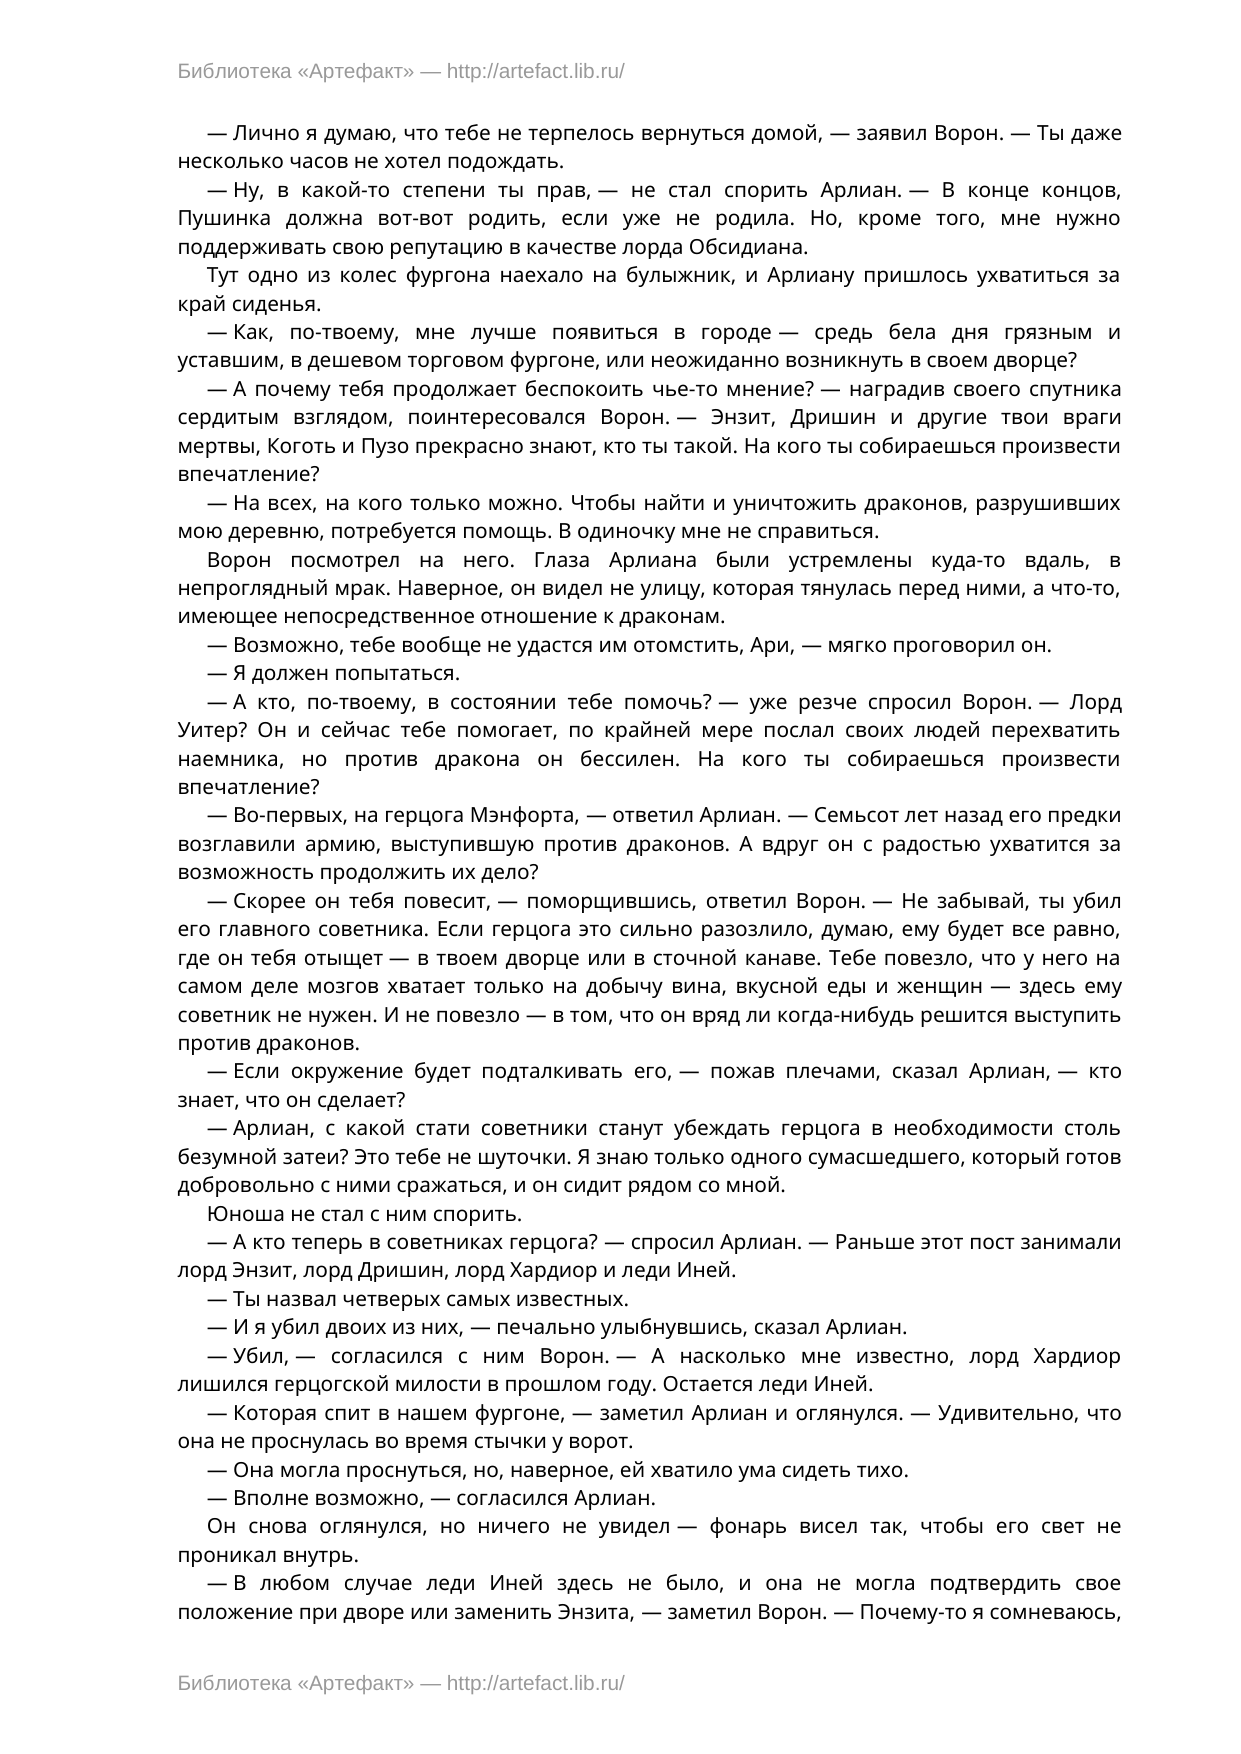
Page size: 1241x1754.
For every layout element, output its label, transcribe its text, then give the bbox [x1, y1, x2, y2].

text — Арлиан, с какой стати советники станут убеждать герцога в необходимости столь безумной затеи? Это тебе не шуточки. Я знаю только одного сумасшедшего, который готов добровольно с ними сражаться, и он сидит рядом со мной. [177, 1113, 1122, 1199]
text — А почему тебя продолжает беспокоить чье-то мнение? — наградив своего спутника сердитым взглядом, поинтересовался Ворон. — Энзит, Дришин и другие твои враги мертвы, Коготь и Пузо прекрасно знают, кто ты такой. На кого ты собираешься произвести впечатление? [177, 374, 1122, 488]
text — Ты назвал четверых самых известных. [177, 1284, 1122, 1312]
text — Она могла проснуться, но, наверное, ей хватило ума сидеть тихо. [177, 1455, 1122, 1483]
text — Которая спит в нашем фургоне, — заметил Арлиан и оглянулся. — Удивительно, что она не проснулась во время стычки у ворот. [177, 1398, 1122, 1455]
text — Убил, — согласился с ним Ворон. — А насколько мне известно, лорд Хардиор лишился герцогской милости в прошлом году. Остается леди Иней. [177, 1341, 1122, 1398]
text — А кто, по-твоему, в состоянии тебе помочь? — уже резче спросил Ворон. — Лорд Уитер? Он и сейчас тебе помогает, по крайней мере послал своих людей перехватить наемника, но против дракона он бессилен. На кого ты собираешься произвести впечатление? [177, 687, 1122, 801]
text Ворон посмотрел на него. Глаза Арлиана были устремлены куда-то вдаль, в непроглядный мрак. Наверное, он видел не улицу, которая тянулась перед ними, а что-то, имеющее непосредственное отношение к драконам. [177, 545, 1122, 630]
text — Как, по-твоему, мне лучше появиться в городе — средь бела дня грязным и уставшим, в дешевом торговом фургоне, или неожиданно возникнуть в своем дворце? [177, 317, 1122, 374]
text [177, 1568, 1122, 1625]
text — Скорее он тебя повесит, — поморщившись, ответил Ворон. — Не забывай, ты убил его главного советника. Если герцога это сильно разозлило, думаю, ему будет все равно, где он тебя отыщет — в твоем дворце или в сточной канаве. Тебе повезло, что у него на самом деле мозгов хватает только на добычу вина, вкусной еды и женщин — здесь ему советник не нужен. И не повезло — в том, что он вряд ли когда-нибудь решится выступить против драконов. [177, 886, 1122, 1057]
text Юноша не стал с ним спорить. [177, 1199, 1122, 1227]
text — Лично я думаю, что тебе не терпелось вернуться домой, — заявил Ворон. — Ты даже несколько часов не хотел подождать. [177, 118, 1122, 175]
text — Если окружение будет подталкивать его, — пожав плечами, сказал Арлиан, — кто знает, что он сделает? [177, 1057, 1122, 1113]
text — А кто теперь в советниках герцога? — спросил Арлиан. — Раньше этот пост занимали лорд Энзит, лорд Дришин, лорд Хардиор и леди Иней. [177, 1227, 1122, 1284]
text — На всех, на кого только можно. Чтобы найти и уничтожить драконов, разрушивших мою деревню, потребуется помощь. В одиночку мне не справиться. [177, 488, 1122, 545]
text — Во-первых, на герцога Мэнфорта, — ответил Арлиан. — Семьсот лет назад его предки возглавили армию, выступившую против драконов. А вдруг он с радостью ухватится за возможность продолжить их дело? [177, 801, 1122, 886]
text — Я должен попытаться. [177, 658, 1122, 687]
text Тут одно из колес фургона наехало на булыжник, и Арлиану пришлось ухватиться за край сиденья. [177, 260, 1122, 317]
text Он снова оглянулся, но ничего не увидел — фонарь висел так, чтобы его свет не проникал внутрь. [177, 1512, 1122, 1568]
text — Возможно, тебе вообще не удастся им отомстить, Ари, — мягко проговорил он. [177, 630, 1122, 658]
text — Вполне возможно, — согласился Арлиан. [177, 1483, 1122, 1512]
text — И я убил двоих из них, — печально улыбнувшись, сказал Арлиан. [177, 1312, 1122, 1341]
text — Ну, в какой-то степени ты прав, — не стал спорить Арлиан. — В конце концов, Пушинка должна вот-вот родить, если уже не родила. Но, кроме того, мне нужно поддерживать свою репутацию в качестве лорда Обсидиана. [177, 175, 1122, 260]
